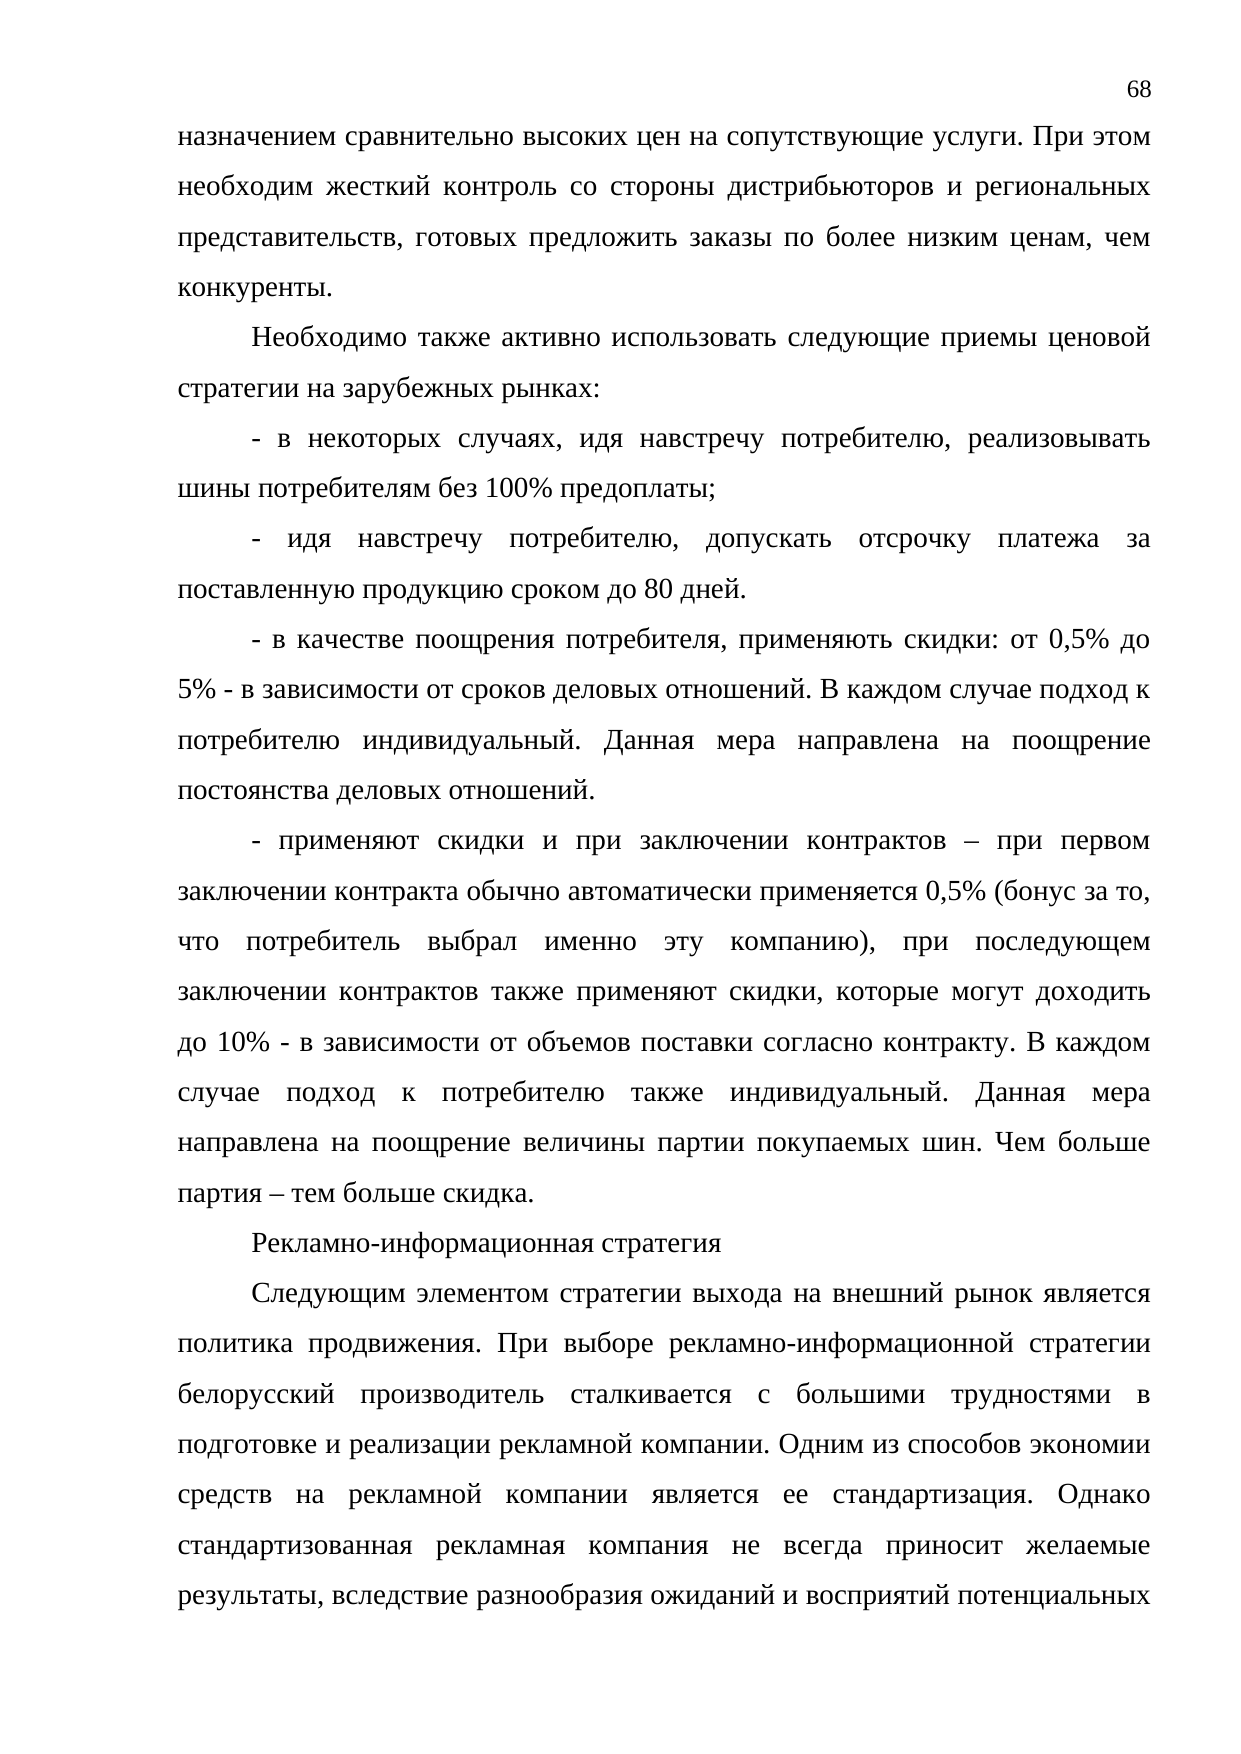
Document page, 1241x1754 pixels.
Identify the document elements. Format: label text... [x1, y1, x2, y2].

text Необходимо также активно использовать следующие приемы ценовой стратегии на зарубежных рынках: [177, 319, 1152, 403]
text - в некоторых случаях, идя навстречу потребителю, реализовывать шины потребителям без 100% предоплаты; [177, 420, 1152, 504]
text - применяют скидки и при заключении контрактов – при первом заключении контракта обычно автоматически применяется 0,5% (бонус за то, что потребитель выбрал именно эту компанию), при последующем заключении контрактов также применяют скидки, которые могут доходить до 10% - в зависимости от объемов поставки согласно контракту. В каждом случае подход к потребителю также индивидуальный. Данная мера направлена на поощрение величины партии покупаемых шин. Чем больше партия – тем больше скидка. [177, 822, 1152, 1208]
text - идя навстречу потребителю, допускать отсрочку платежа за поставленную продукцию сроком до 80 дней. [177, 521, 1152, 604]
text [177, 118, 1152, 303]
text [177, 1275, 1152, 1611]
text Рекламно-информационная стратегия [177, 1225, 1152, 1258]
text - в качестве поощрения потребителя, применяють скидки: от 0,5% до 5% - в зависимости от сроков деловых отношений. В каждом случае подход к потребителю индивидуальный. Данная мера направлена на поощрение постоянства деловых отношений. [177, 621, 1152, 806]
